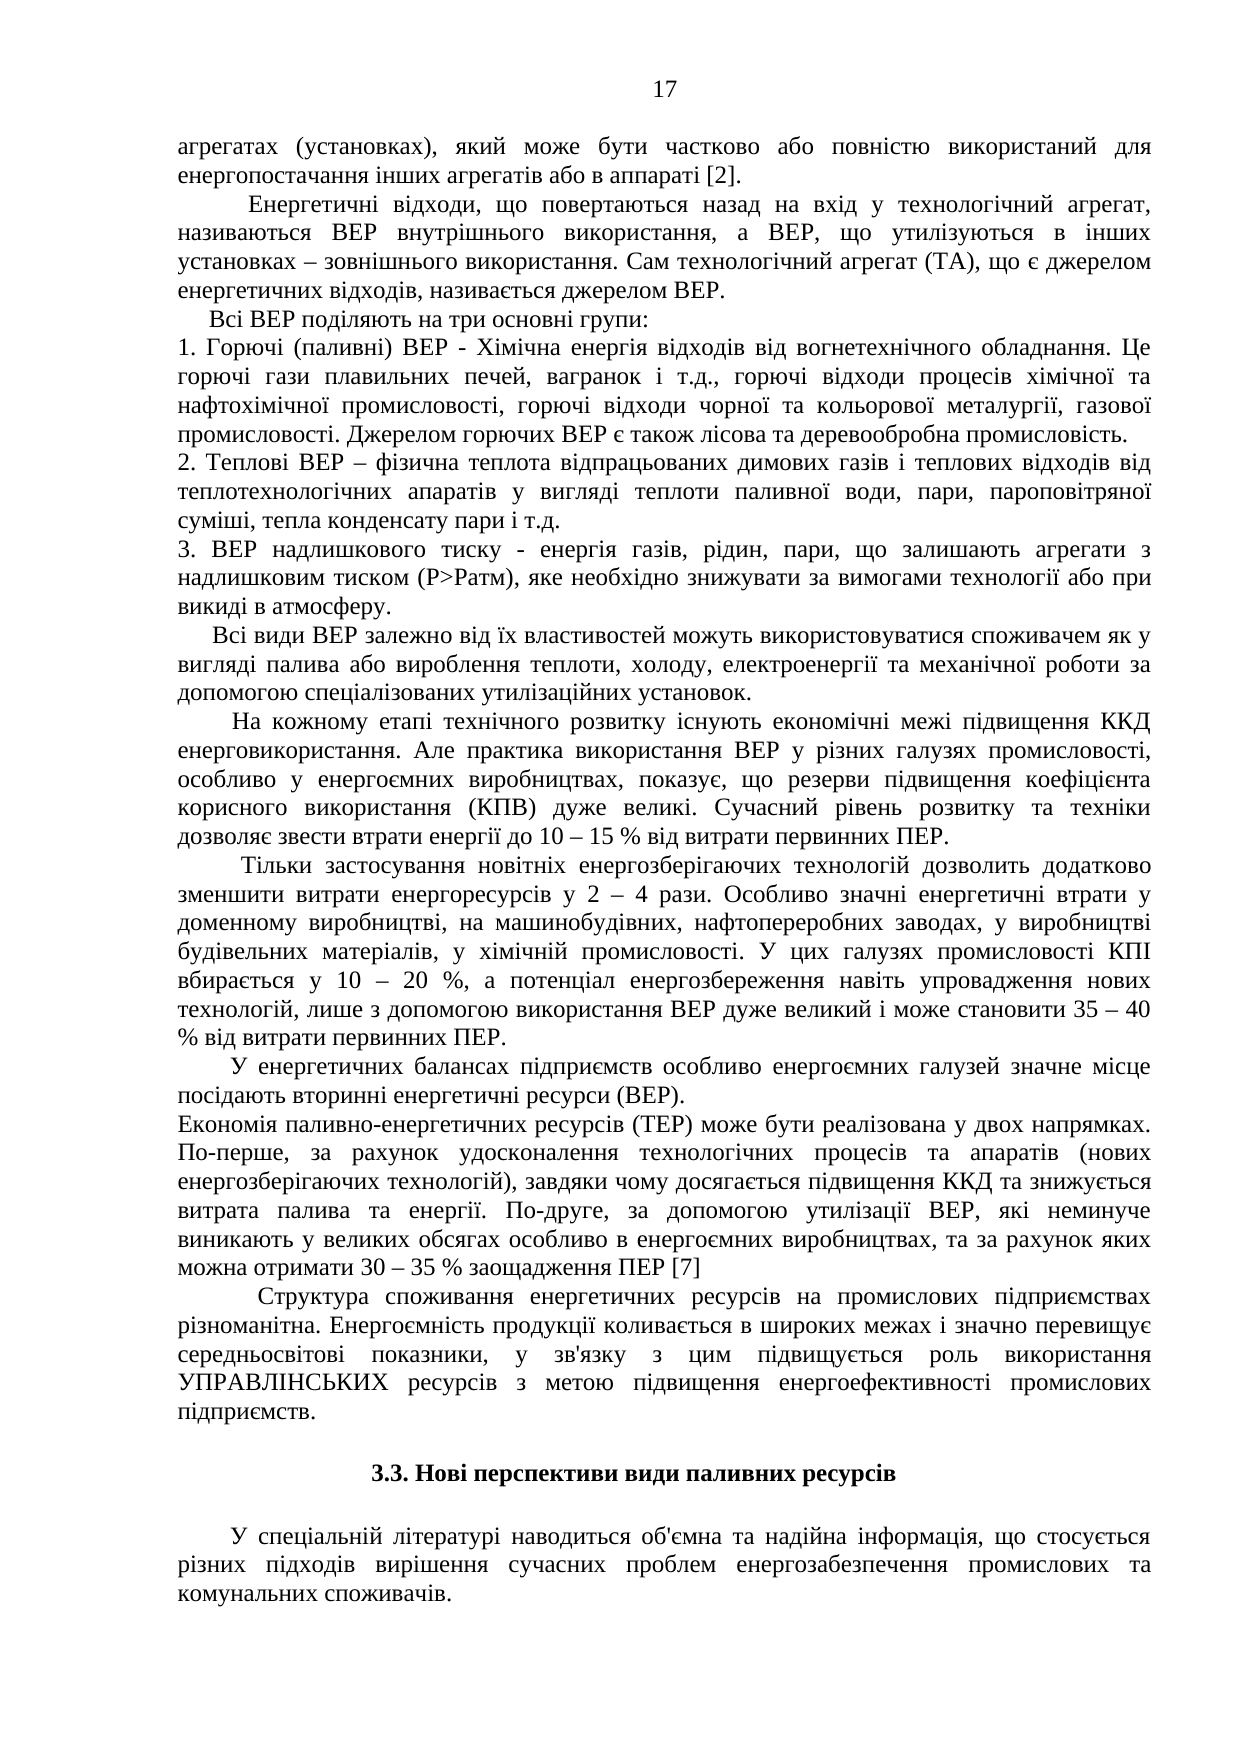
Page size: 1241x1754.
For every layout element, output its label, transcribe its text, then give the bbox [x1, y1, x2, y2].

text Всі види ВЕР залежно від їх властивостей можуть використовуватися споживачем як у вигляді палива або вироблення теплоти, холоду, електроенергії та механічної роботи за допомогою спеціалізованих утилізаційних установок. [177, 620, 1152, 706]
text 1. Горючі (паливні) ВЕР - Хімічна енергія відходів від вогнетехнічного обладнання. Це горючі гази плавильних печей, вагранок і т.д., горючі відходи процесів хімічної та нафтохімічної промисловості, горючі відходи чорної та кольорової металургії, газової промисловості. Джерелом горючих ВЕР є також лісова та деревообробна промисловість. [177, 332, 1152, 447]
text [177, 131, 1152, 189]
text Всі ВЕР поділяють на три основні групи: [177, 304, 1152, 332]
text У енергетичних балансах підприємств особливо енергоємних галузей значне місце посідають вторинні енергетичні ресурси (ВЕР). [177, 1051, 1152, 1109]
text Структура споживання енергетичних ресурсів на промислових підприємствах різноманітна. Енергоємність продукції коливається в широких межах і значно перевищує середньосвітові показники, у зв'язку з цим підвищується роль використання УПРАВЛІНСЬКИХ ресурсів з метою підвищення енергоефективності промислових підприємств. [177, 1281, 1152, 1425]
text 3.3. Нові перспективи види паливних ресурсів [177, 1458, 1152, 1487]
text Енергетичні відходи, що повертаються назад на вхід у технологічний агрегат, називаються ВЕР внутрішнього використання, а ВЕР, що утилізуються в інших установках – зовнішнього використання. Сам технологічний агрегат (ТА), що є джерелом енергетичних відходів, називається джерелом ВЕР. [177, 189, 1152, 304]
text Тільки застосування новітніх енергозберігаючих технологій дозволить додатково зменшити витрати енергоресурсів у 2 – 4 рази. Особливо значні енергетичні втрати у доменному виробництві, на машинобудівних, нафтопереробних заводах, у виробництві будівельних матеріалів, у хімічній промисловості. У цих галузях промисловості КПІ вбирається у 10 – 20 %, а потенціал енергозбереження навіть упровадження нових технологій, лише з допомогою використання ВЕР дуже великий і може становити 35 – 40 % від витрати первинних ПЕР. [177, 850, 1152, 1051]
text У спеціальній літературі наводиться об'ємна та надійна інформація, що стосується різних підходів вирішення сучасних проблем енергозабезпечення промислових та комунальних споживачів. [177, 1521, 1152, 1607]
text 3. ВЕР надлишкового тиску - енергія газів, рідин, пари, що залишають агрегати з надлишковим тиском (Р>Paтм), яке необхідно знижувати за вимогами технології або при викиді в атмосферу. [177, 534, 1152, 620]
text 2. Теплові ВЕР – фізична теплота відпрацьованих димових газів і теплових відходів від теплотехнологічних апаратів у вигляді теплоти паливної води, пари, пароповітряної суміші, тепла конденсату пари і т.д. [177, 447, 1152, 534]
text На кожному етапі технічного розвитку існують економічні межі підвищення ККД енерговикористання. Але практика використання ВЕР у різних галузях промисловості, особливо у енергоємних виробництвах, показує, що резерви підвищення коефіцієнта корисного використання (КПВ) дуже великі. Сучасний рівень розвитку та техніки дозволяє звести втрати енергії до 10 – 15 % від витрати первинних ПЕР. [177, 706, 1152, 850]
text Економія паливно-енергетичних ресурсів (ТЕР) може бути реалізована у двох напрямках. По-перше, за рахунок удосконалення технологічних процесів та апаратів (нових енергозберігаючих технологій), завдяки чому досягається підвищення ККД та знижується витрата палива та енергії. По-друге, за допомогою утилізації ВЕР, які неминуче виникають у великих обсягах особливо в енергоємних виробництвах, та за рахунок яких можна отримати 30 – 35 % заощадження ПЕР [7] [177, 1109, 1152, 1281]
